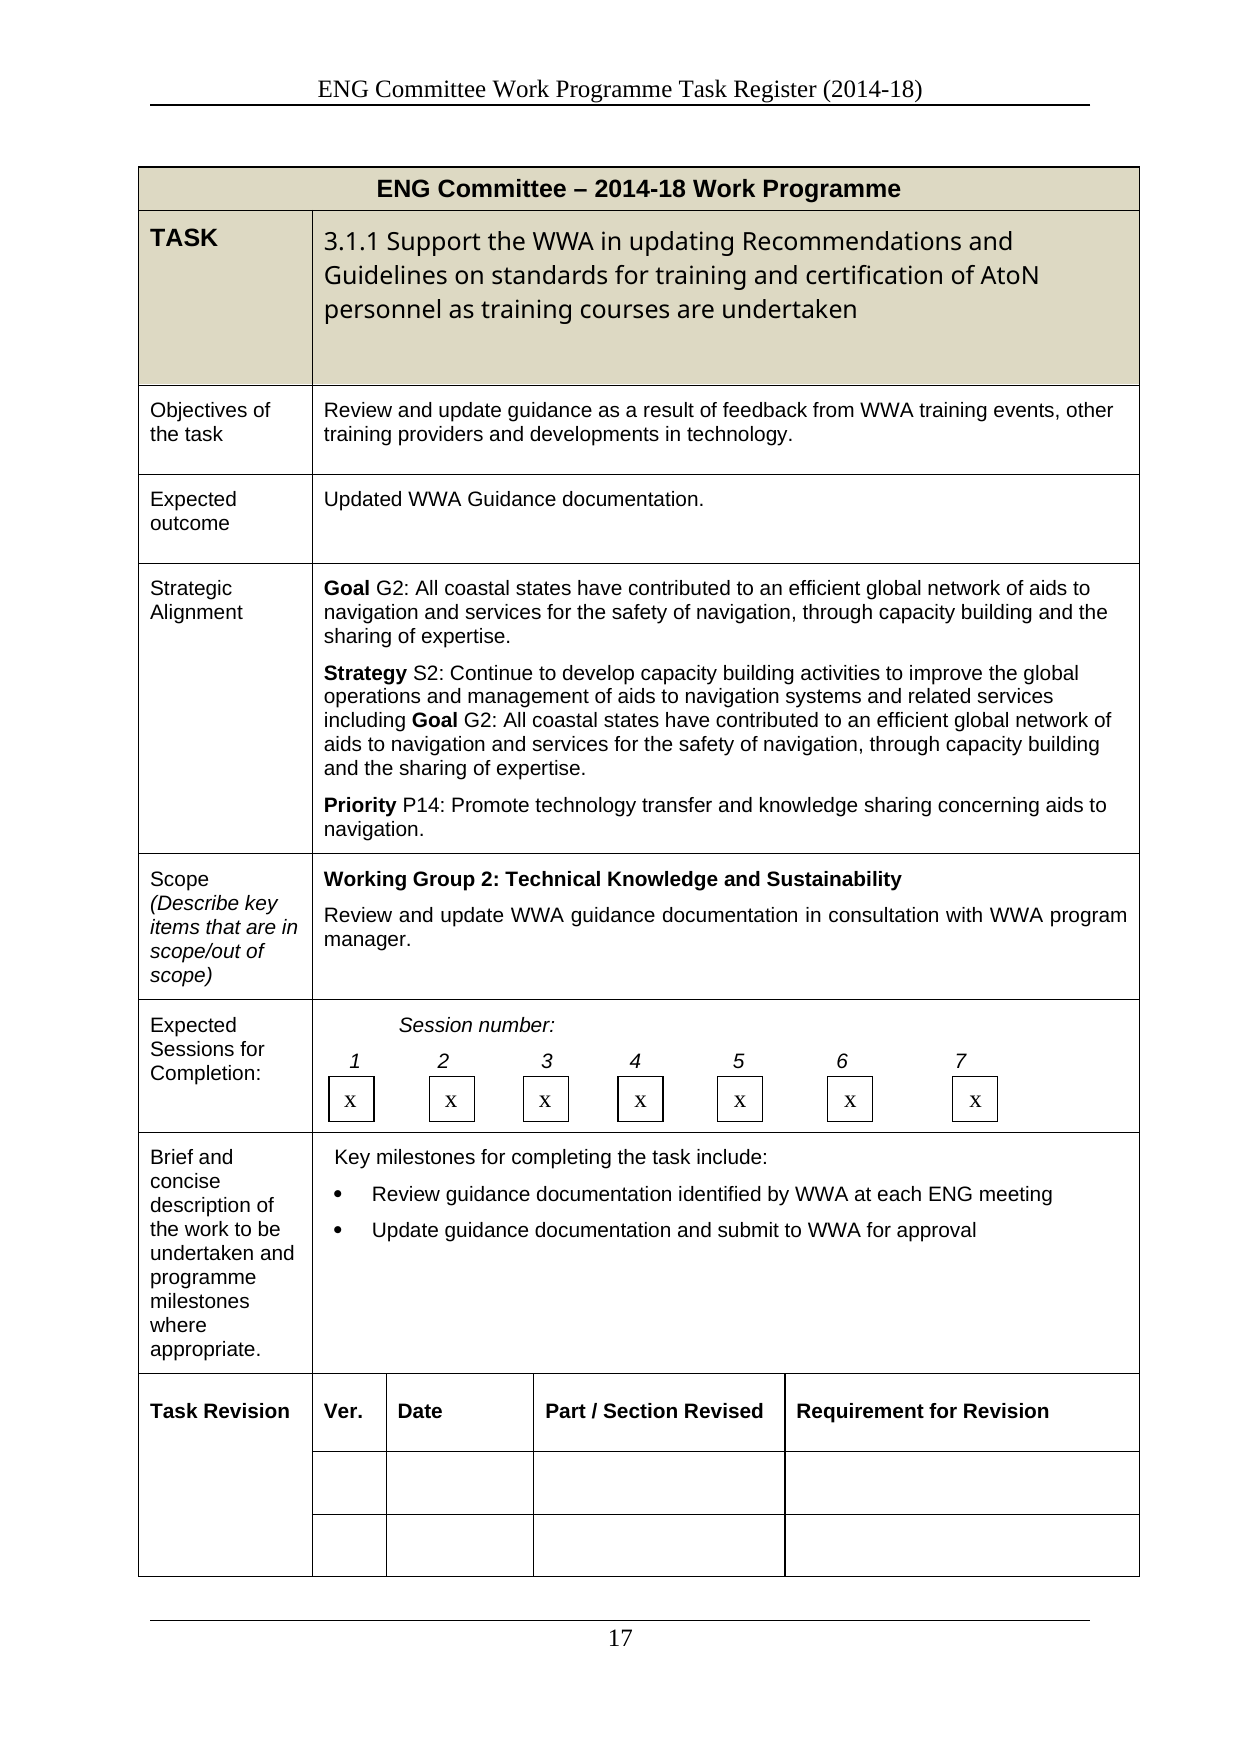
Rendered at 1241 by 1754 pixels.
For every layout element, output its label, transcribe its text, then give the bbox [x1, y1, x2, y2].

table_cell Updated WWA Guidance documentation. [313, 475, 1139, 562]
table_cell [387, 1515, 533, 1576]
table_cell Task Revision [139, 1374, 312, 1576]
table_cell Working Group 2: Technical Knowledge and Sustainability Review and update WWA guidance documentation in consultation with WWA program manager. [313, 854, 1139, 999]
table_cell Scope (Describe key items that are in scope/out of scope) [139, 854, 312, 999]
table_cell Objectives of the task [139, 386, 312, 473]
table_cell [786, 1515, 1139, 1576]
table_cell [313, 1452, 386, 1513]
table_cell [534, 1452, 784, 1513]
table_cell Expected Sessions for Completion: [139, 1000, 312, 1132]
table_cell 3.1.1 Support the WWA in updating Recommendations and Guidelines on standards for training and certification of AtoN personnel as training courses are undertaken [313, 211, 1139, 384]
table_cell [313, 1515, 386, 1576]
table_cell Date [387, 1374, 533, 1451]
table_cell Strategic Alignment [139, 564, 312, 853]
table_cell [534, 1515, 784, 1576]
table_cell Part / Section Revised [534, 1374, 784, 1451]
table_cell Ver. [313, 1374, 386, 1451]
table_cell [387, 1452, 533, 1513]
table_header ENG Committee – 2014-18 Work Programme [139, 168, 1139, 210]
table_cell Requirement for Revision [786, 1374, 1139, 1451]
table_cell Session number: 1 2 3 4 5 6 7 [313, 1000, 1139, 1132]
table_cell Key milestones for completing the task include: Review guidance documentation identified by WWA at each ENG meeting Update guidance documentation and submit to WWA for approval [313, 1133, 1139, 1373]
table_cell [786, 1452, 1139, 1513]
table_cell Brief and concise description of the work to be undertaken and programme milestones where appropriate. [139, 1133, 312, 1373]
table_cell TASK [139, 211, 312, 384]
table_cell Review and update guidance as a result of feedback from WWA training events, other training providers and developments in technology. [313, 386, 1139, 473]
table_cell Expected outcome [139, 475, 312, 562]
table_cell Goal G2: All coastal states have contributed to an efficient global network of aids to navigation and services for the safety of navigation, through capacity building and the sharing of expertise. Strategy S2: Continue to develop capacity building activities to improve the global operations and management of aids to navigation systems and related services including Goal G2: All coastal states have contributed to an efficient global network of aids to navigation and services for the safety of navigation, through capacity building and the sharing of expertise. Priority P14: Promote technology transfer and knowledge sharing concerning aids to navigation. [313, 564, 1139, 853]
